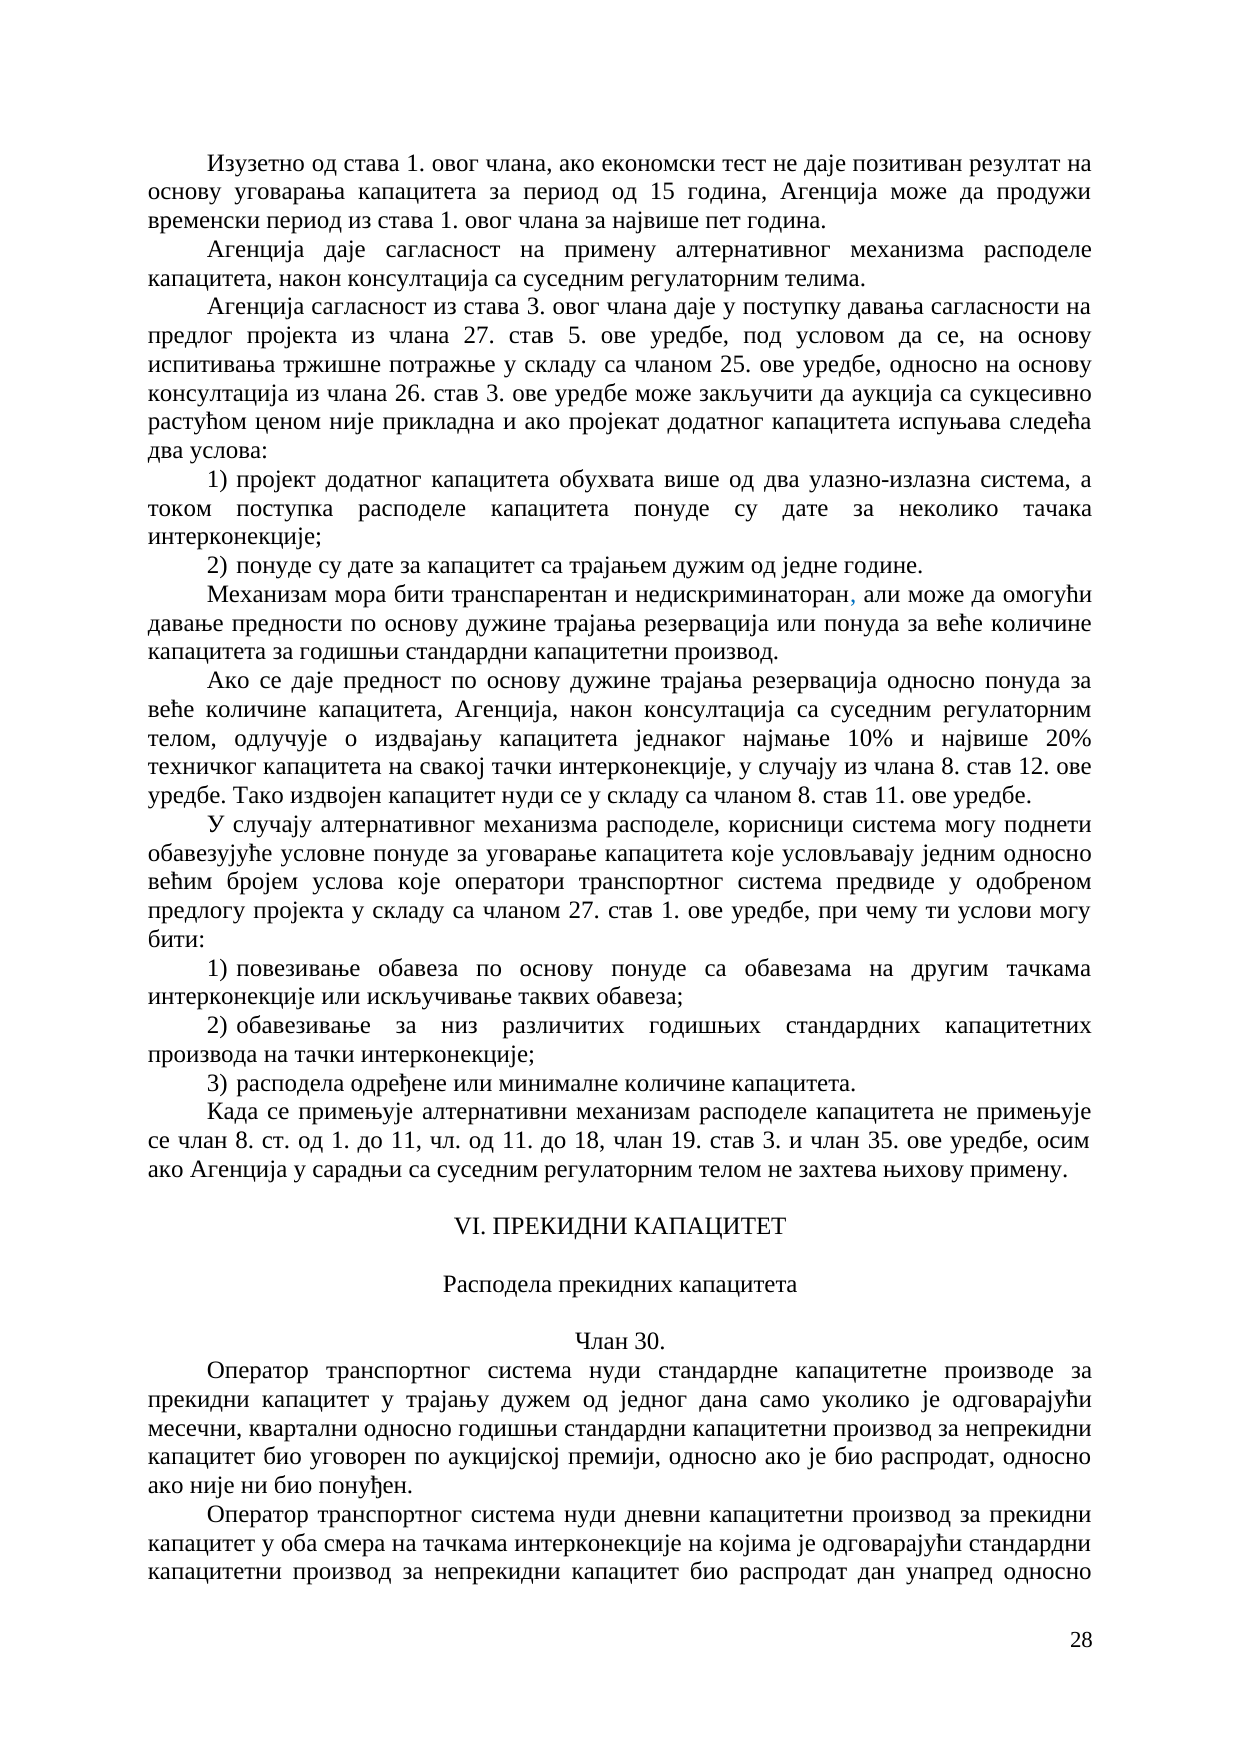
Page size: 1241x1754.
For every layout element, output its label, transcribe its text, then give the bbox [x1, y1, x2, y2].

text 1) повезивање обавеза по основу понуде са обавезама на другим тачкама интерконекције или искључивање таквих обавеза; [148, 953, 1093, 1010]
text Када се примењује алтернативни механизам расподеле капацитета не примењује се члан 8. ст. од 1. до 11, чл. од 11. до 18, члан 19. став 3. и члан 35. ове уредбе, осим ако Агенција у сарадњи са суседним регулаторним телом не захтева њихову примену. [148, 1096, 1093, 1183]
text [148, 1499, 1093, 1585]
text Агенција даје сагласност на примену алтернативног механизма расподеле капацитета, након консултација са суседним регулаторним телима. [148, 234, 1093, 291]
subtitle Члан 30. [148, 1326, 1093, 1355]
text Агенција сагласност из става 3. овог члана даје у поступку давања сагласности на предлог пројекта из члана 27. став 5. ове уредбе, под условом да се, на основу испитивања тржишне потражње у складу са чланом 25. ове уредбе, односно на основу консултација из члана 26. став 3. ове уредбе може закључити да аукција са сукцесивно растућом ценом није прикладна и ако пројекат додатног капацитета испуњава следећа два услова: [148, 291, 1093, 464]
text Оператор транспортног система нуди стандардне капацитетне производе за прекидни капацитет у трајању дужем од једног дана само уколико је одговарајући месечни, квартални односно годишњи стандардни капацитетни производ за непрекидни капацитет био уговорен по аукцијској премији, односно ако је био распродат, односно ако није ни био понуђен. [148, 1355, 1093, 1499]
text Ако се даје предност по основу дужине трајања резервација односно понуда за веће количине капацитета, Агенција, након консултација са суседним регулаторним телом, одлучује о издвајању капацитета једнаког најмање 10% и највише 20% техничког капацитета на свакој тачки интерконекције, у случају из члана 8. став 12. ове уредбе. Тако издвојен капацитет нуди се у складу са чланом 8. став 11. ове уредбе. [148, 665, 1093, 809]
text У случају алтернативног механизма расподеле, корисници система могу поднети обавезујуће условне понуде за уговарање капацитета које условљавају једним односно већим бројем услова које оператори транспортног система предвиде у одобреном предлогу пројекта у складу са чланом 27. став 1. ове уредбе, при чему ти услови могу бити: [148, 809, 1093, 953]
text 3) расподела одређене или минималне количине капацитета. [148, 1068, 1093, 1096]
text Изузетно од става 1. овог члана, ако економски тест не даје позитиван резултат на основу уговарања капацитета за период од 15 година, Агенција може да продужи временски период из става 1. овог члана за највише пет година. [148, 148, 1093, 234]
subtitle VI. ПРЕКИДНИ КАПАЦИТЕТ [148, 1211, 1093, 1240]
text 2) обавезивање за низ различитих годишњих стандардних капацитетних производа на тачки интерконекције; [148, 1010, 1093, 1068]
text 1) пројект додатног капацитета обухвата више од два улазно-излазна система, а током поступка расподеле капацитета понуде су дате за неколико тачака интерконекције; [148, 464, 1093, 550]
subtitle Расподела прекидних капацитета [148, 1269, 1093, 1298]
text Механизам мора бити транспарентан и недискриминаторан, али може да омогући давање предности по основу дужине трајања резервација или понуда за веће количине капацитета за годишњи стандардни капацитетни производ. [148, 579, 1093, 665]
text 2) понуде су дате за капацитет са трајањем дужим од једне године. [148, 550, 1093, 579]
